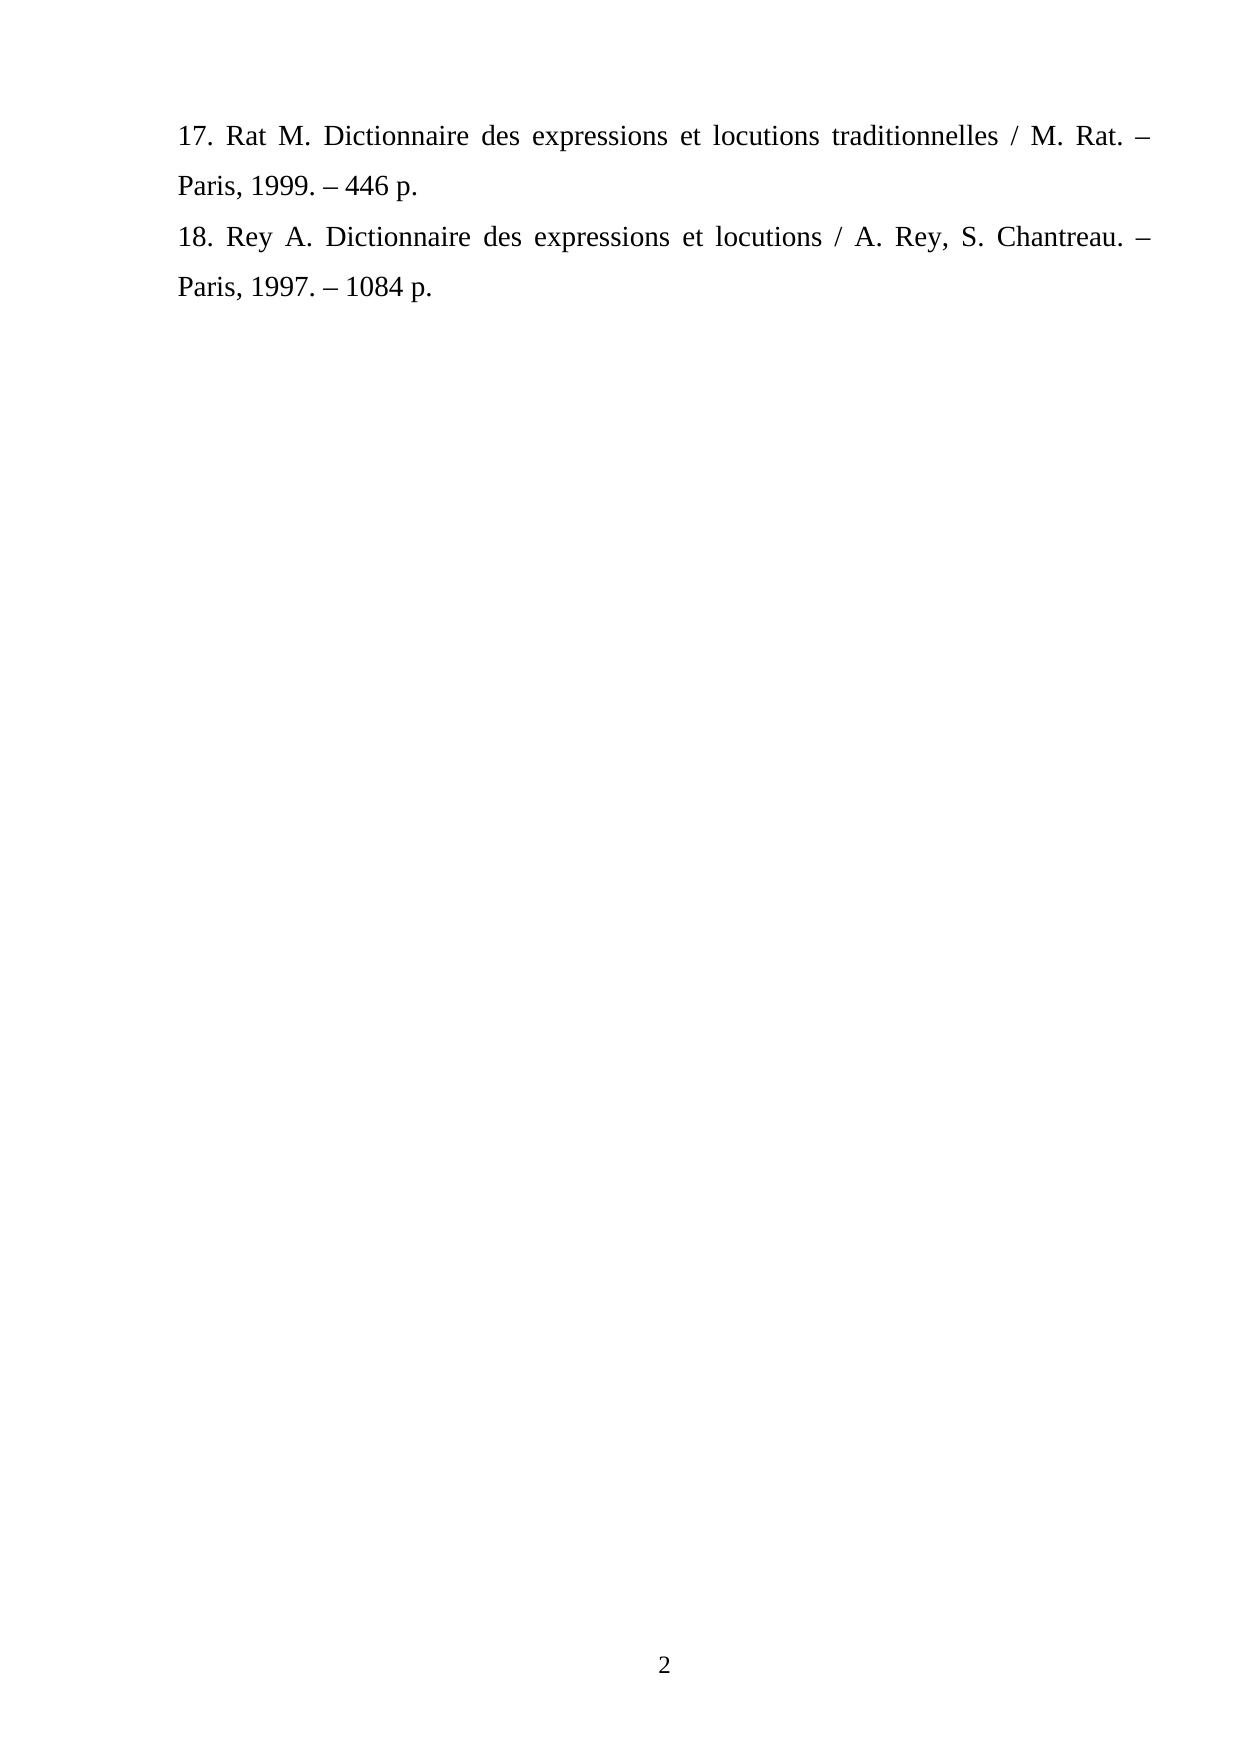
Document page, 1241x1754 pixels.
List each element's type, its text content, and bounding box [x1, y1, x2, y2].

text 17. Rat M. Dictionnaire des expressions et locutions traditionnelles / M. Rat. – Paris, 1999. – 446 p. [177, 118, 1152, 202]
text 18. Rey A. Dictionnaire des expressions et locutions / A. Rey, S. Chantreau. – Paris, 1997. – 1084 p. [177, 219, 1152, 303]
